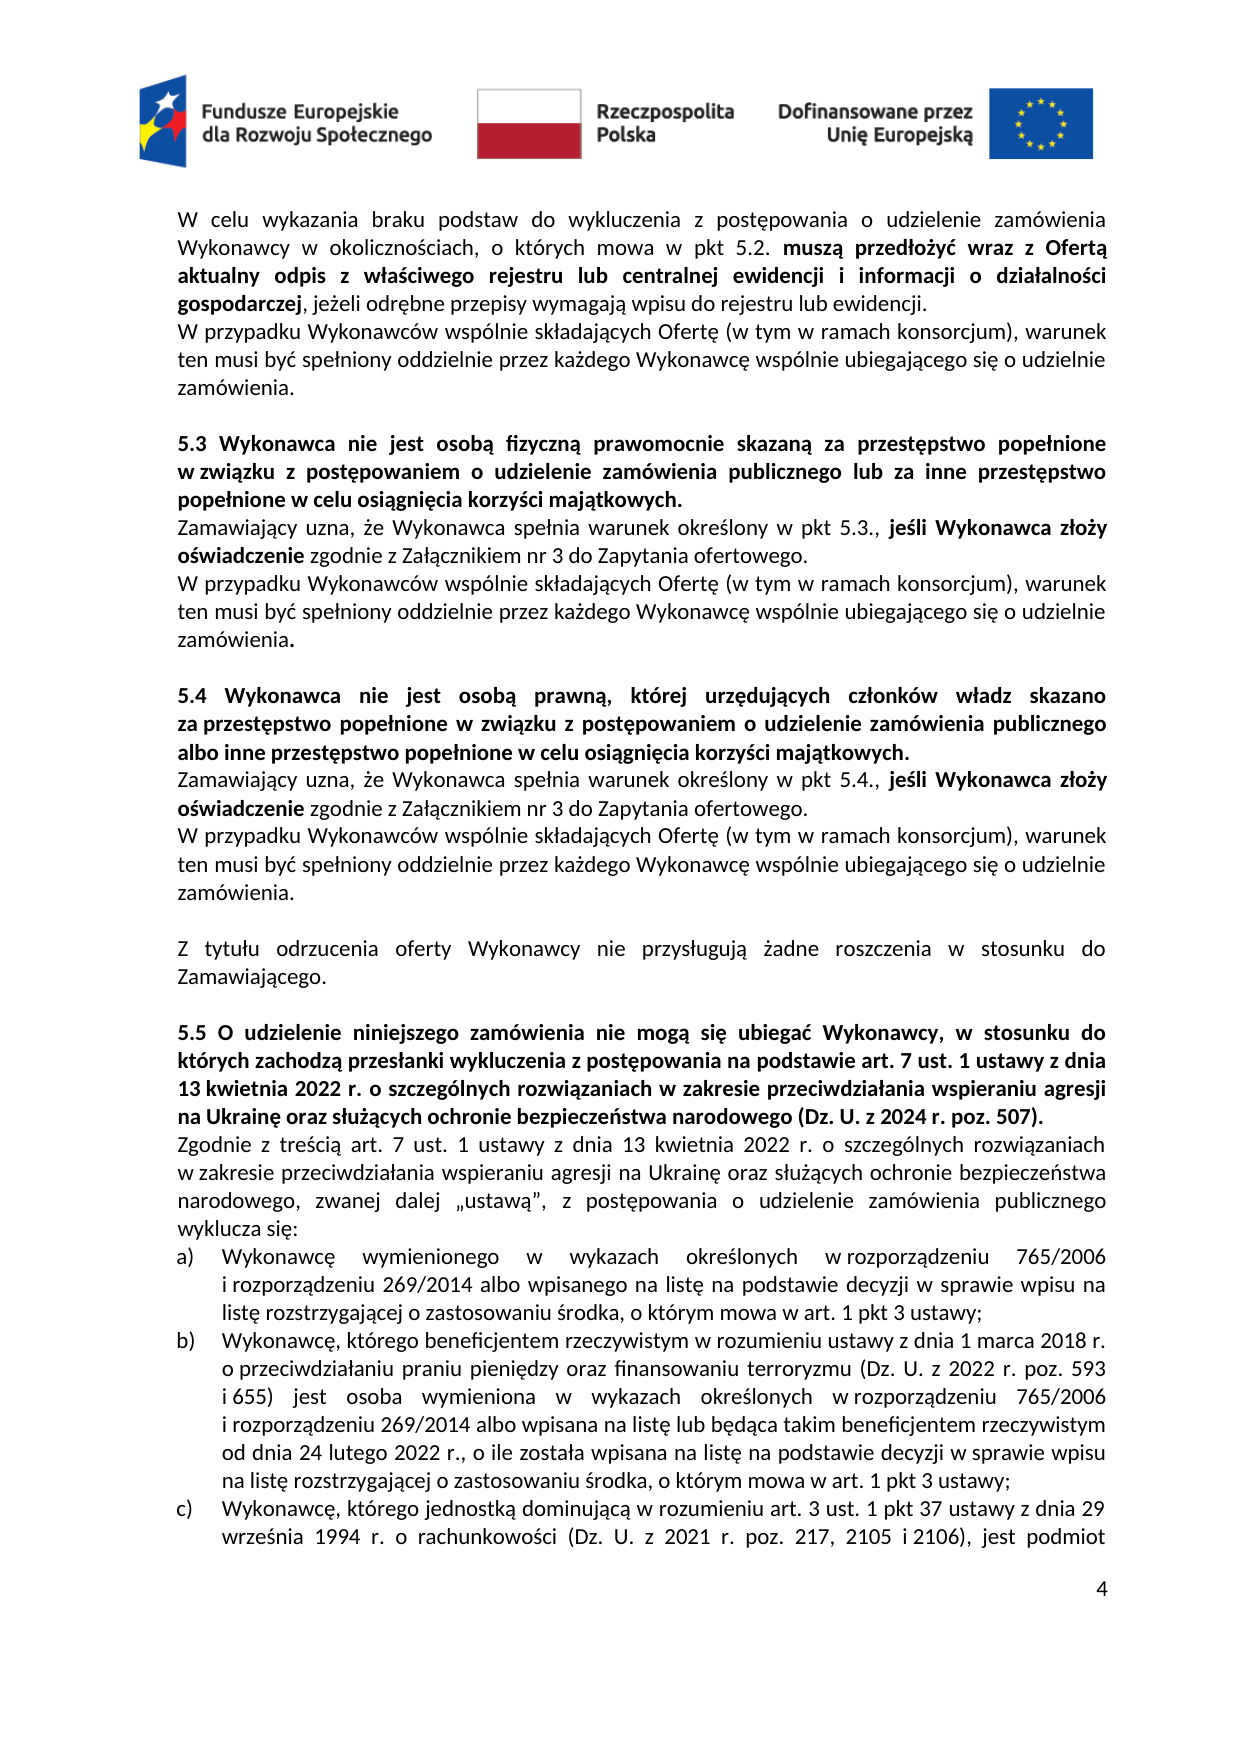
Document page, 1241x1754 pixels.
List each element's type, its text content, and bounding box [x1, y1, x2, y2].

text W przypadku Wykonawców wspólnie składających Ofertę (w tym w ramach konsorcjum), warunek ten musi być spełniony oddzielnie przez każdego Wykonawcę wspólnie ubiegającego się o udzielnie zamówienia. [177, 822, 1107, 906]
text 5.5 O udzielenie niniejszego zamówienia nie mogą się ubiegać Wykonawcy, w stosunku do których zachodzą przesłanki wykluczenia z postępowania na podstawie art. 7 ust. 1 ustawy z dnia 13 kwietnia 2022 r. o szczególnych rozwiązaniach w zakresie przeciwdziałania wspieraniu agresji na Ukrainę oraz służących ochronie bezpieczeństwa narodowego (Dz. U. z 2024 r. poz. 507). [177, 1018, 1107, 1130]
text W przypadku Wykonawców wspólnie składających Ofertę (w tym w ramach konsorcjum), warunek ten musi być spełniony oddzielnie przez każdego Wykonawcę wspólnie ubiegającego się o udzielnie zamówienia. [177, 569, 1107, 653]
list Wykonawcę wymienionego w wykazach określonych w rozporządzeniu 765/2006 i rozporządzeniu 269/2014 albo wpisanego na listę na podstawie decyzji w sprawie wpisu na listę rozstrzygającej o zastosowaniu środka, o którym mowa w art. 1 pkt 3 ustawy; [176, 1242, 1107, 1326]
text 5.4 Wykonawca nie jest osobą prawną, której urzędujących członków władz skazano za przestępstwo popełnione w związku z postępowaniem o udzielenie zamówienia publicznego albo inne przestępstwo popełnione w celu osiągnięcia korzyści majątkowych. [177, 682, 1107, 766]
text 5.3 Wykonawca nie jest osobą fizyczną prawomocnie skazaną za przestępstwo popełnione w związku z postępowaniem o udzielenie zamówienia publicznego lub za inne przestępstwo popełnione w celu osiągnięcia korzyści majątkowych. [177, 429, 1107, 513]
list Wykonawcę, którego beneficjentem rzeczywistym w rozumieniu ustawy z dnia 1 marca 2018 r. o przeciwdziałaniu praniu pieniędzy oraz finansowaniu terroryzmu (Dz. U. z 2022 r. poz. 593 i 655) jest osoba wymieniona w wykazach określonych w rozporządzeniu 765/2006 i rozporządzeniu 269/2014 albo wpisana na listę lub będąca takim beneficjentem rzeczywistym od dnia 24 lutego 2022 r., o ile została wpisana na listę na podstawie decyzji w sprawie wpisu na listę rozstrzygającej o zastosowaniu środka, o którym mowa w art. 1 pkt 3 ustawy; [176, 1326, 1107, 1494]
text Zgodnie z treścią art. 7 ust. 1 ustawy z dnia 13 kwietnia 2022 r. o szczególnych rozwiązaniach w zakresie przeciwdziałania wspieraniu agresji na Ukrainę oraz służących ochronie bezpieczeństwa narodowego, zwanej dalej „ustawą”, z postępowania o udzielenie zamówienia publicznego wyklucza się: [177, 1130, 1107, 1242]
text W przypadku Wykonawców wspólnie składających Ofertę (w tym w ramach konsorcjum), warunek ten musi być spełniony oddzielnie przez każdego Wykonawcę wspólnie ubiegającego się o udzielnie zamówienia. [177, 317, 1107, 401]
picture [125, 62, 1109, 172]
text Zamawiający uzna, że Wykonawca spełnia warunek określony w pkt 5.3., jeśli Wykonawca złoży oświadczenie zgodnie z Załącznikiem nr 3 do Zapytania ofertowego. [177, 513, 1107, 569]
text Zamawiający uzna, że Wykonawca spełnia warunek określony w pkt 5.4., jeśli Wykonawca złoży oświadczenie zgodnie z Załącznikiem nr 3 do Zapytania ofertowego. [177, 766, 1107, 822]
text W celu wykazania braku podstaw do wykluczenia z postępowania o udzielenie zamówienia Wykonawcy w okolicznościach, o których mowa w pkt 5.2. muszą przedłożyć wraz z Ofertą aktualny odpis z właściwego rejestru lub centralnej ewidencji i informacji o działalności gospodarczej, jeżeli odrębne przepisy wymagają wpisu do rejestru lub ewidencji. [177, 205, 1107, 317]
text Z tytułu odrzucenia oferty Wykonawcy nie przysługują żadne roszczenia w stosunku do Zamawiającego. [177, 934, 1107, 990]
